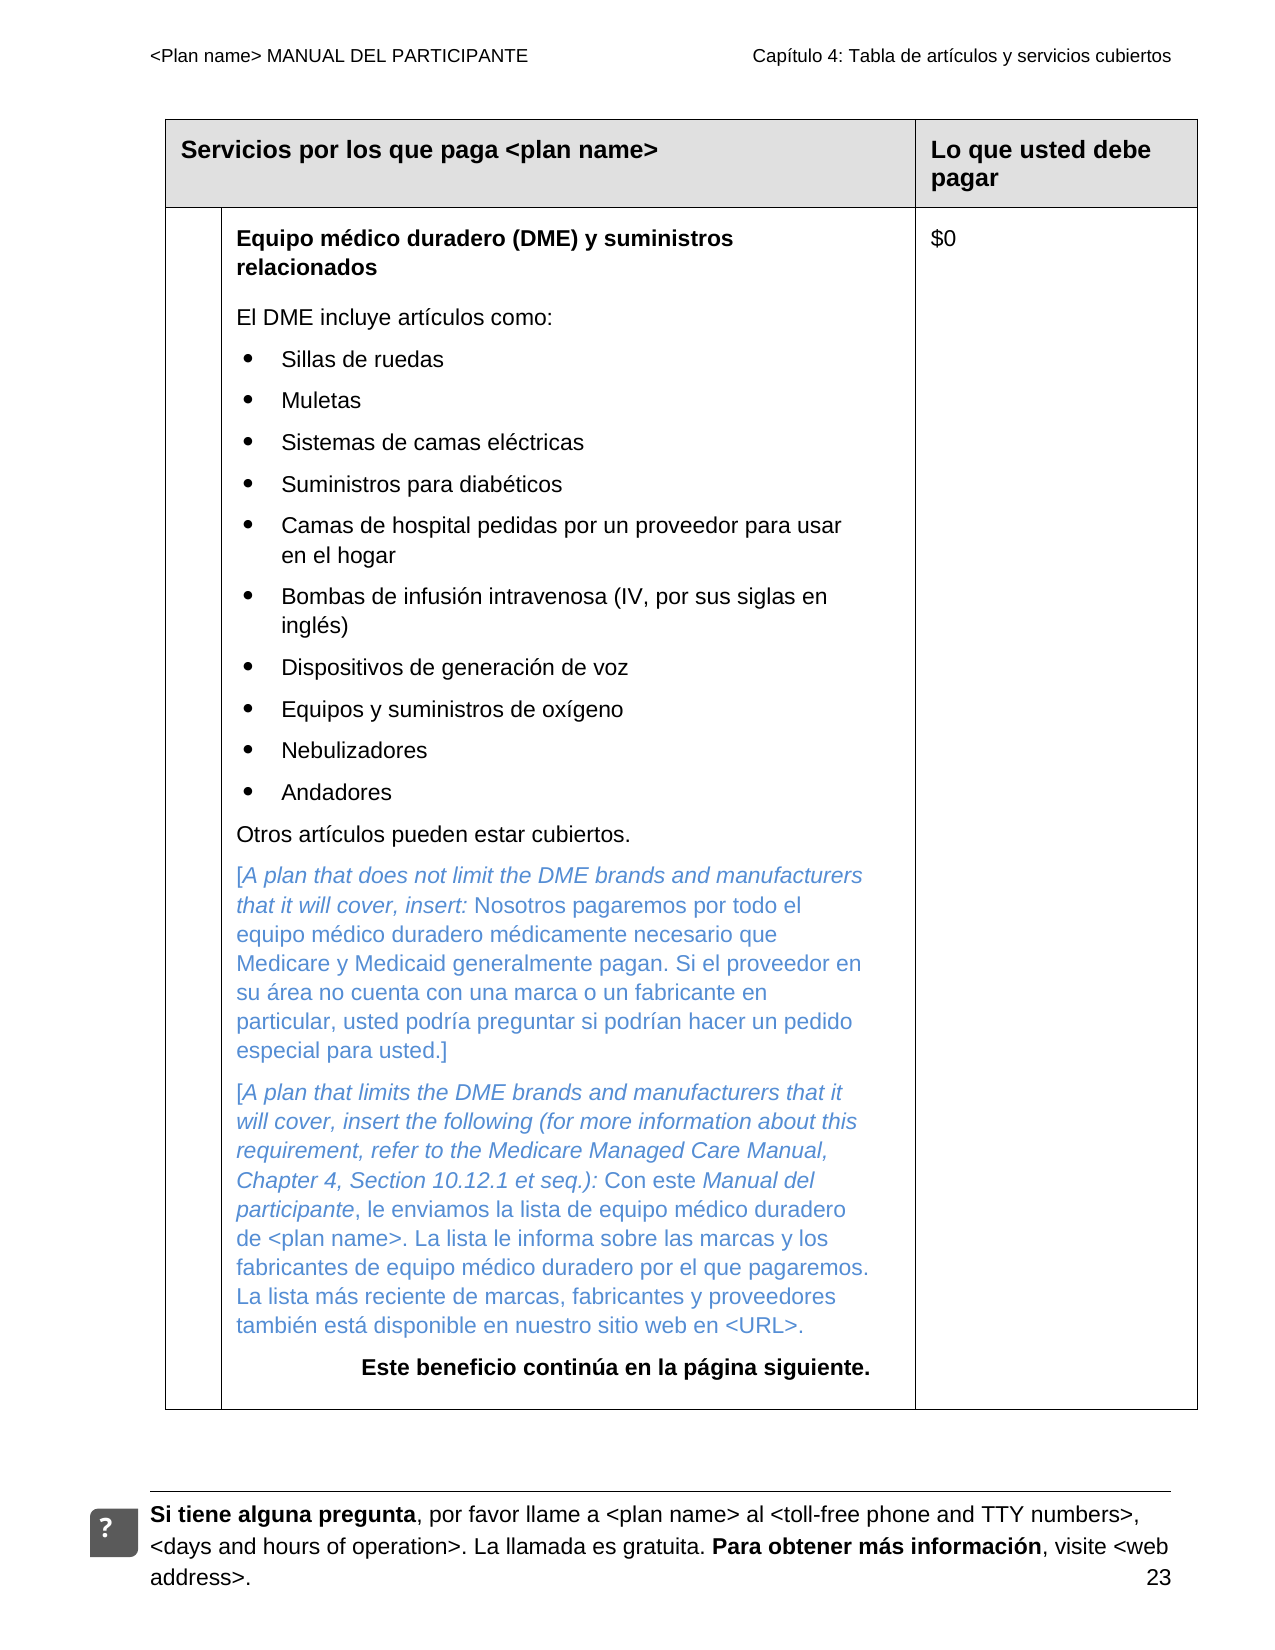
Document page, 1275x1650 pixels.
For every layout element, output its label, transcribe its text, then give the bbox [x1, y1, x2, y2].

table_cell $0 [916, 208, 1197, 1409]
table_header Lo que usted debe pagar [916, 120, 1197, 207]
table_cell [166, 208, 221, 1409]
table_cell Equipo médico duradero (DME) y suministros relacionados El DME incluye artículos como: Sillas de ruedas Muletas Sistemas de camas eléctricas Suministros para diabéticos Camas de hospital pedidas por un proveedor para usar en el hogar Bombas de infusión intravenosa (IV, por sus siglas en inglés) Dispositivos de generación de voz Equipos y suministros de oxígeno Nebulizadores Andadores Otros artículos pueden estar cubiertos. [A plan that does not limit the DME brands and manufacturers that it will cover, insert: Nosotros pagaremos por todo el equipo médico duradero médicamente necesario que Medicare y Medicaid generalmente pagan. Si el proveedor en su área no cuenta con una marca o un fabricante en particular, usted podría preguntar si podrían hacer un pedido especial para usted.] [A plan that limits the DME brands and manufacturers that it will cover, insert the following (for more information about this requirement, refer to the Medicare Managed Care Manual, Chapter 4, Section 10.12.1 et seq.): Con este Manual del participante, le enviamos la lista de equipo médico duradero de <plan name>. La lista le informa sobre las marcas y los fabricantes de equipo médico duradero por el que pagaremos. La lista más reciente de marcas, fabricantes y proveedores también está disponible en nuestro sitio web en <URL>. Este beneficio continúa en la página siguiente. [222, 208, 915, 1409]
table_header Servicios por los que paga <plan name> [166, 120, 915, 207]
